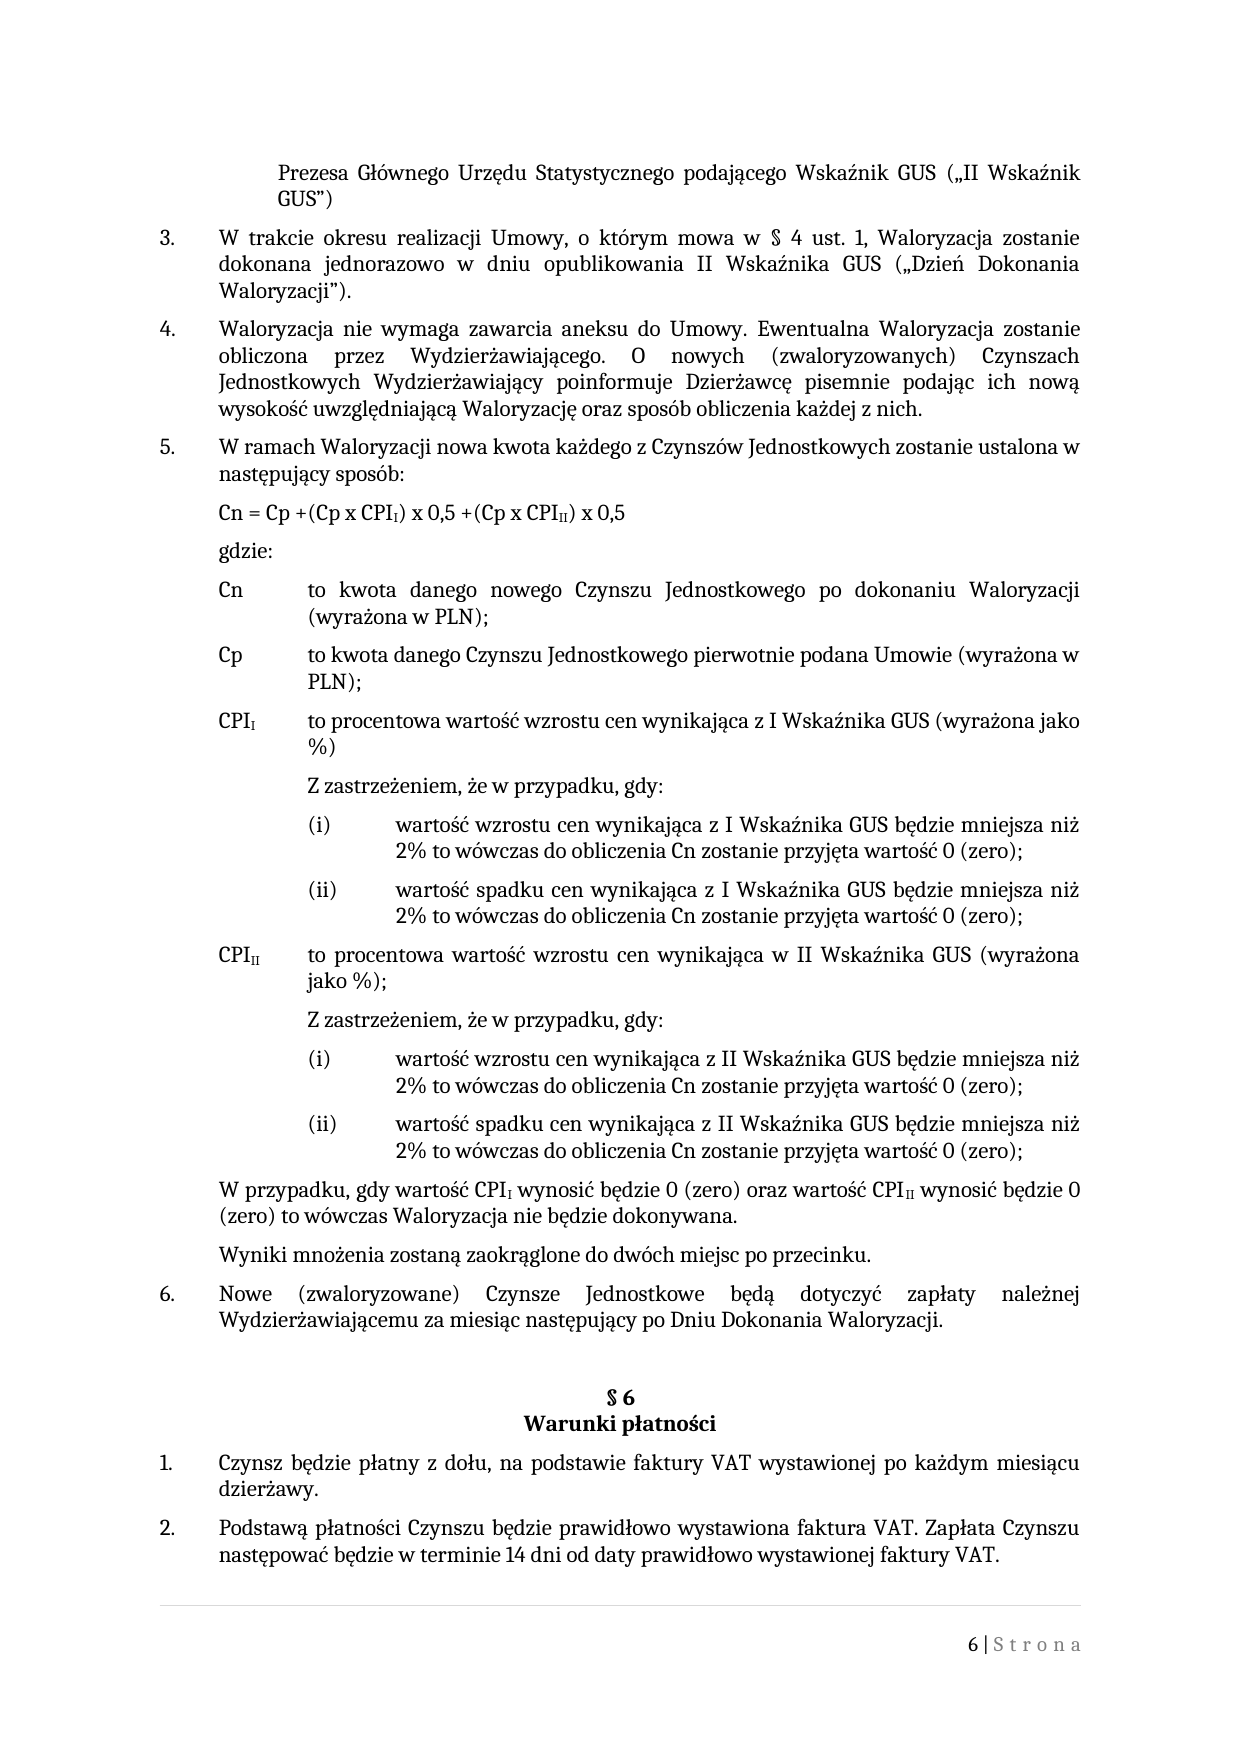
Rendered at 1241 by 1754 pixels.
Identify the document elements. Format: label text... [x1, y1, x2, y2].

text Cn to kwota danego nowego Czynszu Jednostkowego po dokonaniu Waloryzacji (wyrażona w PLN); [218, 577, 1081, 630]
text gdzie: [218, 538, 1081, 564]
text Wyniki mnożenia zostaną zaokrąglone do dwóch miejsc po przecinku. [218, 1242, 1081, 1268]
text 3. W trakcie okresu realizacji Umowy, o którym mowa w § 4 ust. 1, Waloryzacja zostanie dokonana jednorazowo w dniu opublikowania II Wskaźnika GUS („Dzień Dokonania Waloryzacji”). [159, 225, 1081, 304]
list Czynsz będzie płatny z dołu, na podstawie faktury VAT wystawionej po każdym miesiącu dzierżawy. [159, 1450, 1081, 1502]
text (i) wartość wzrostu cen wynikająca z I Wskaźnika GUS będzie mniejsza niż 2% to wówczas do obliczenia Cn zostanie przyjęta wartość 0 (zero); [307, 812, 1081, 864]
text Z zastrzeżeniem, że w przypadku, gdy: [307, 773, 1081, 799]
text § 6 Warunki płatności [159, 1384, 1081, 1437]
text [218, 159, 1081, 212]
text CPIII to procentowa wartość wzrostu cen wynikająca w II Wskaźnika GUS (wyrażona jako %); [218, 942, 1081, 995]
text CPII to procentowa wartość wzrostu cen wynikająca z I Wskaźnika GUS (wyrażona jako %) [218, 707, 1081, 760]
text (i) wartość wzrostu cen wynikająca z II Wskaźnika GUS będzie mniejsza niż 2% to wówczas do obliczenia Cn zostanie przyjęta wartość 0 (zero); [307, 1046, 1081, 1099]
text W przypadku, gdy wartość CPII wynosić będzie 0 (zero) oraz wartość CPIII wynosić będzie 0 (zero) to wówczas Waloryzacja nie będzie dokonywana. [218, 1176, 1081, 1229]
text 4. Waloryzacja nie wymaga zawarcia aneksu do Umowy. Ewentualna Waloryzacja zostanie obliczona przez Wydzierżawiającego. O nowych (zwaloryzowanych) Czynszach Jednostkowych Wydzierżawiający poinformuje Dzierżawcę pisemnie podając ich nową wysokość uwzględniającą Waloryzację oraz sposób obliczenia każdej z nich. [159, 316, 1081, 422]
text (ii) wartość spadku cen wynikająca z II Wskaźnika GUS będzie mniejsza niż 2% to wówczas do obliczenia Cn zostanie przyjęta wartość 0 (zero); [307, 1111, 1081, 1164]
text 6. Nowe (zwaloryzowane) Czynsze Jednostkowe będą dotyczyć zapłaty należnej Wydzierżawiającemu za miesiąc następujący po Dniu Dokonania Waloryzacji. [159, 1281, 1081, 1333]
text 5. W ramach Waloryzacji nowa kwota każdego z Czynszów Jednostkowych zostanie ustalona w następujący sposób: [159, 434, 1081, 487]
text Cn = Cp +(Cp x CPII) x 0,5 +(Cp x CPIII) x 0,5 [218, 499, 1081, 526]
text Z zastrzeżeniem, że w przypadku, gdy: [307, 1007, 1081, 1033]
list Podstawą płatności Czynszu będzie prawidłowo wystawiona faktura VAT. Zapłata Czynszu następować będzie w terminie 14 dni od daty prawidłowo wystawionej faktury VAT. [159, 1515, 1081, 1568]
text (ii) wartość spadku cen wynikająca z I Wskaźnika GUS będzie mniejsza niż 2% to wówczas do obliczenia Cn zostanie przyjęta wartość 0 (zero); [307, 877, 1081, 929]
text Cp to kwota danego Czynszu Jednostkowego pierwotnie podana Umowie (wyrażona w PLN); [218, 642, 1081, 695]
